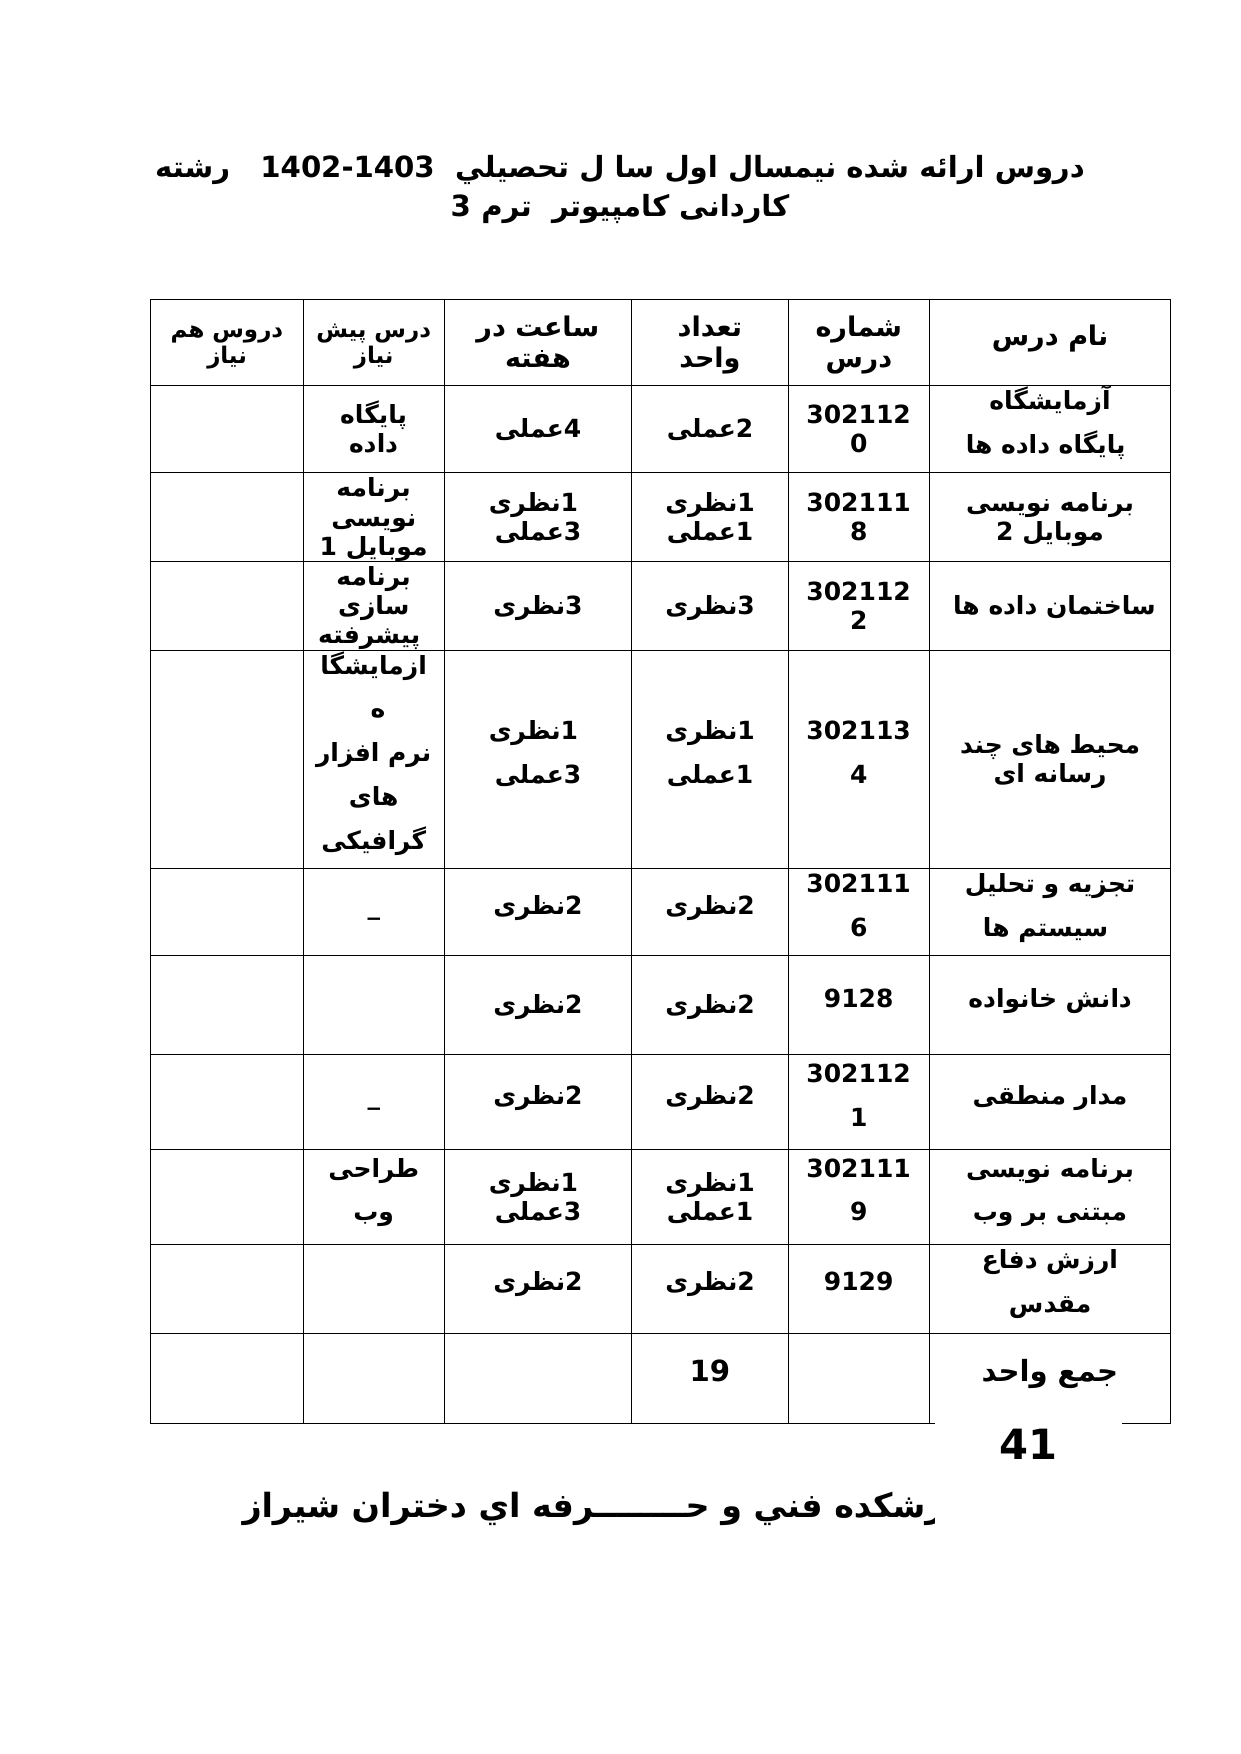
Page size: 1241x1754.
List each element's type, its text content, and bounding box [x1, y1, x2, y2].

text دروس ارائه شده نيمسال اول سا ل تحصيلي 1403-1402 رشته کاردانی كامپيوتر ترم 3 [150, 150, 1090, 223]
table_cell 2نظری [445, 1245, 631, 1332]
table_cell 3نظری [632, 562, 788, 650]
table_cell 3021120 [789, 386, 929, 472]
table_cell 3021118 [789, 473, 929, 561]
table_cell 19 [632, 1334, 788, 1423]
table_header شماره درس [789, 300, 929, 385]
table_cell [151, 386, 303, 472]
table_cell [304, 956, 444, 1054]
table_cell مدار منطقی [930, 1055, 1170, 1149]
table_cell [304, 1245, 444, 1332]
table_cell 3021119 [789, 1150, 929, 1243]
table_header ساعت در هفته [445, 300, 631, 385]
table_cell تجزیه و تحلیل سیستم ها [930, 869, 1170, 955]
table_cell 2نظری [632, 869, 788, 955]
table_cell 1نظری 3عملی [445, 473, 631, 561]
table_cell _ [304, 869, 444, 955]
table_cell 2نظری [632, 1245, 788, 1332]
table_cell 2عملی [632, 386, 788, 472]
table_cell 2نظری [632, 1055, 788, 1149]
table_cell طراحی وب [304, 1150, 444, 1243]
table_cell 1نظری 1عملی [632, 473, 788, 561]
table_cell 1نظری 3عملی [445, 1150, 631, 1243]
table_cell [151, 1334, 303, 1423]
table_cell [151, 1150, 303, 1243]
table_cell 9128 [789, 956, 929, 1054]
table_cell 3نظری [445, 562, 631, 650]
table_cell [151, 651, 303, 868]
table_cell 2نظری [445, 1055, 631, 1149]
table_cell 4عملی [445, 386, 631, 472]
table_cell دانش خانواده [930, 956, 1170, 1054]
table_cell [151, 1055, 303, 1149]
table_cell جمع واحد [930, 1334, 1170, 1423]
table_cell ارزش دفاع مقدس [930, 1245, 1170, 1332]
table_cell [151, 956, 303, 1054]
table_cell 3021134 [789, 651, 929, 868]
table_cell [789, 1334, 929, 1423]
table_cell [151, 473, 303, 561]
table_cell برنامه نویسی مبتنی بر وب [930, 1150, 1170, 1243]
table_cell 3021122 [789, 562, 929, 650]
table_cell برنامه سازی پیشرفته [304, 562, 444, 650]
table_header درس پيش نياز [304, 300, 444, 385]
table_cell ساختمان داده ها [930, 562, 1170, 650]
table_cell 1نظری 1عملی [632, 651, 788, 868]
table_cell 3021121 [789, 1055, 929, 1149]
table_cell محیط های چند رسانه ای [930, 651, 1170, 868]
table_header نام درس [930, 300, 1170, 385]
table_cell _ [304, 1055, 444, 1149]
table_cell برنامه نویسی موبایل 2 [930, 473, 1170, 561]
table_cell 1نظری 1عملی [632, 1150, 788, 1243]
table_cell [445, 1334, 631, 1423]
table_cell 2نظری [632, 956, 788, 1054]
table_header دروس هم نياز [151, 300, 303, 385]
table_cell 1نظری 3عملی [445, 651, 631, 868]
table_cell 2نظری [445, 956, 631, 1054]
table_cell پایگاه داده [304, 386, 444, 472]
table_cell آزمایشگاه پایگاه داده ها [930, 386, 1170, 472]
table_cell 9129 [789, 1245, 929, 1332]
table_cell ازمایشگاه نرم افزار های گرافیکی [304, 651, 444, 868]
table_cell برنامه نویسی موبایل 1 [304, 473, 444, 561]
table_cell [151, 562, 303, 650]
table_cell [151, 869, 303, 955]
table_cell 3021116 [789, 869, 929, 955]
table_cell 2نظری [445, 869, 631, 955]
table_cell [151, 1245, 303, 1332]
table_cell [304, 1334, 444, 1423]
text آموزشكده فني و حــــــــرفه اي دختران شيراز [150, 1487, 935, 1526]
table_header تعداد واحد [632, 300, 788, 385]
